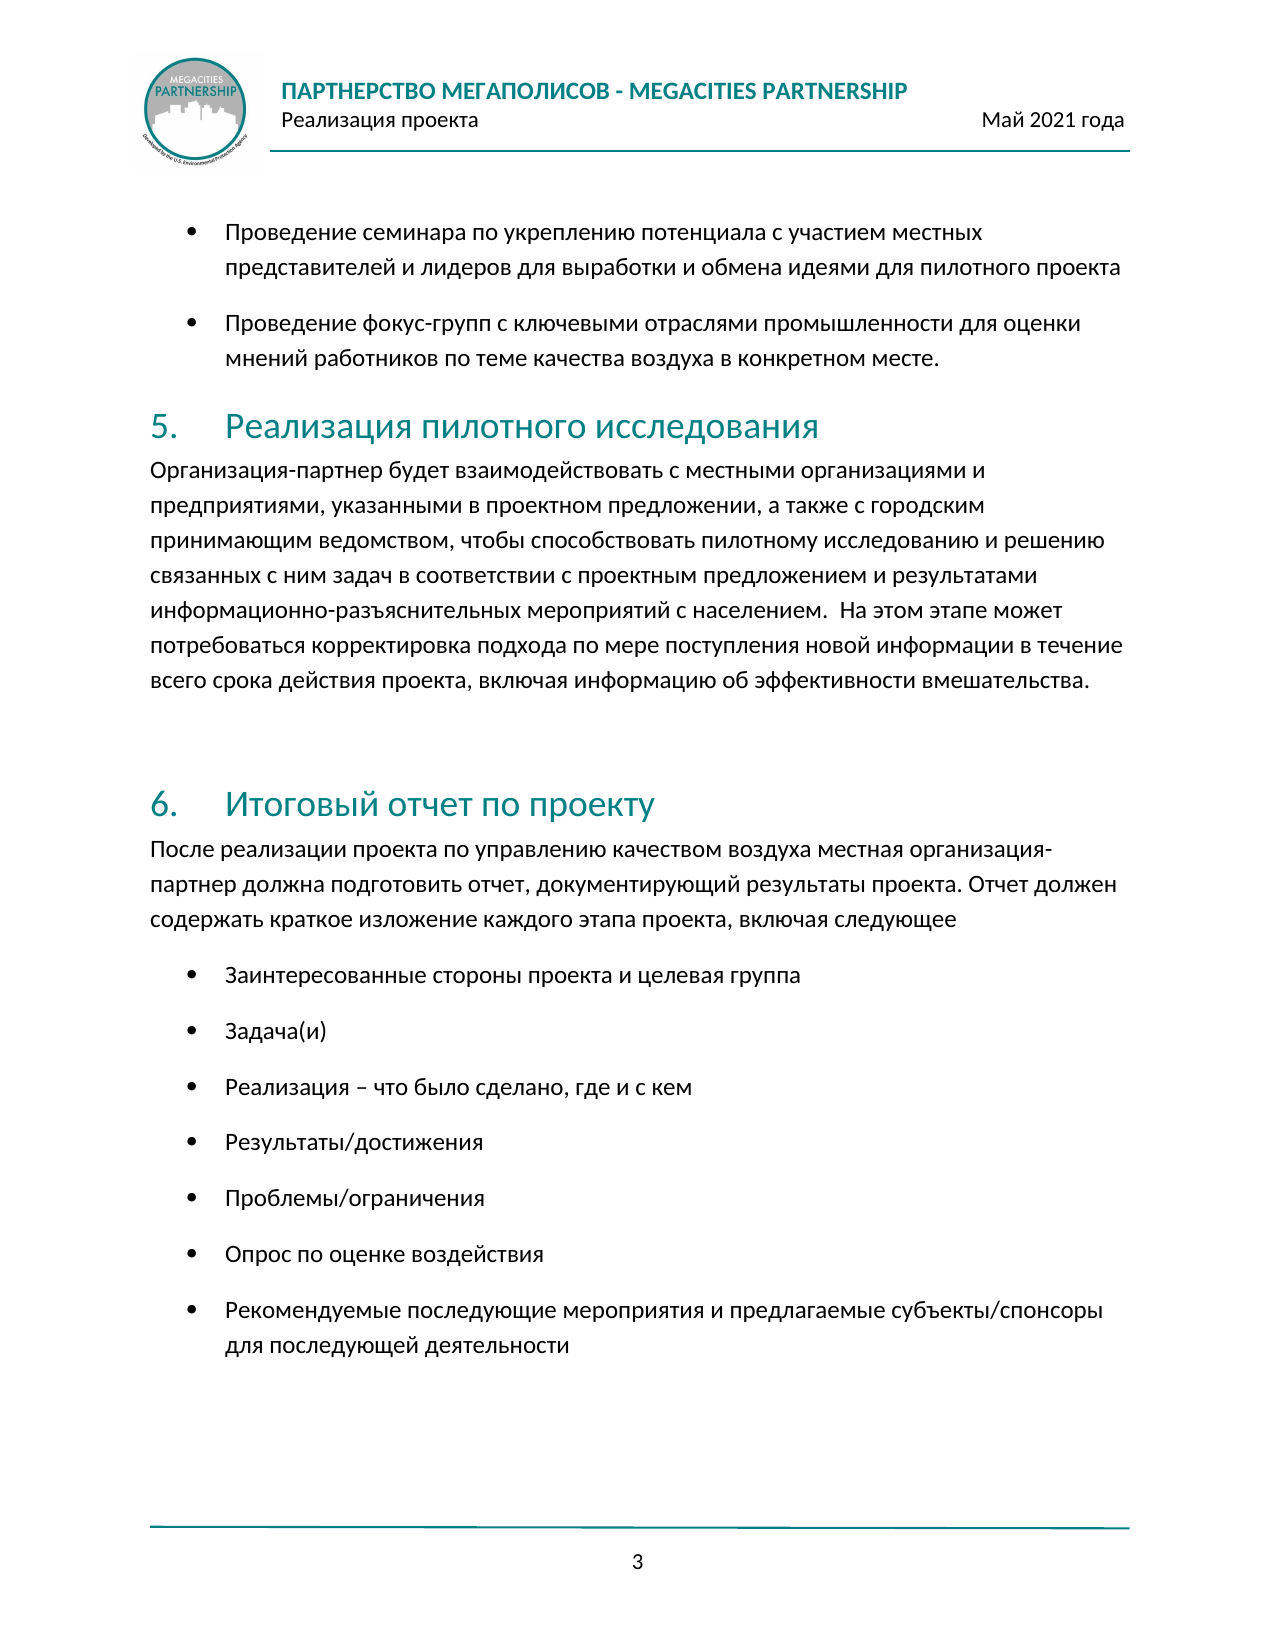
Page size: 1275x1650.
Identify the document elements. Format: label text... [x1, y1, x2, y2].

list Реализация – что было сделано, где и с кем [187, 1071, 1125, 1101]
picture [130, 51, 264, 171]
list Проведение фокус-групп с ключевыми отраслями промышленности для оценки мнений работников по теме качества воздуха в конкретном месте. [187, 307, 1125, 372]
list Проблемы/ограничения [187, 1182, 1125, 1213]
list Рекомендуемые последующие мероприятия и предлагаемые субъекты/спонсоры для последующей деятельности [187, 1294, 1125, 1359]
list Опрос по оценке воздействия [187, 1238, 1125, 1269]
text Организация-партнер будет взаимодействовать с местными организациями и предприятиями, указанными в проектном предложении, а также с городским принимающим ведомством, чтобы способствовать пилотному исследованию и решению связанных с ним задач в соответствии с проектным предложением и результатами информационно-разъяснительных мероприятий с населением. На этом этапе может потребоваться корректировка подхода по мере поступления новой информации в течение всего срока действия проекта, включая информацию об эффективности вмешательства. [150, 454, 1125, 695]
list Результаты/достижения [187, 1126, 1125, 1157]
subtitle Итоговый отчет по проекту [150, 780, 1125, 826]
list Заинтересованные стороны проекта и целевая группа [187, 959, 1125, 989]
subtitle Реализация пилотного исследования [150, 402, 1125, 448]
list Задача(и) [187, 1015, 1125, 1045]
list Проведение семинара по укреплению потенциала с участием местных представителей и лидеров для выработки и обмена идеями для пилотного проекта [187, 216, 1125, 282]
text После реализации проекта по управлению качеством воздуха местная организация-партнер должна подготовить отчет, документирующий результаты проекта. Отчет должен содержать краткое изложение каждого этапа проекта, включая следующее [150, 833, 1125, 934]
